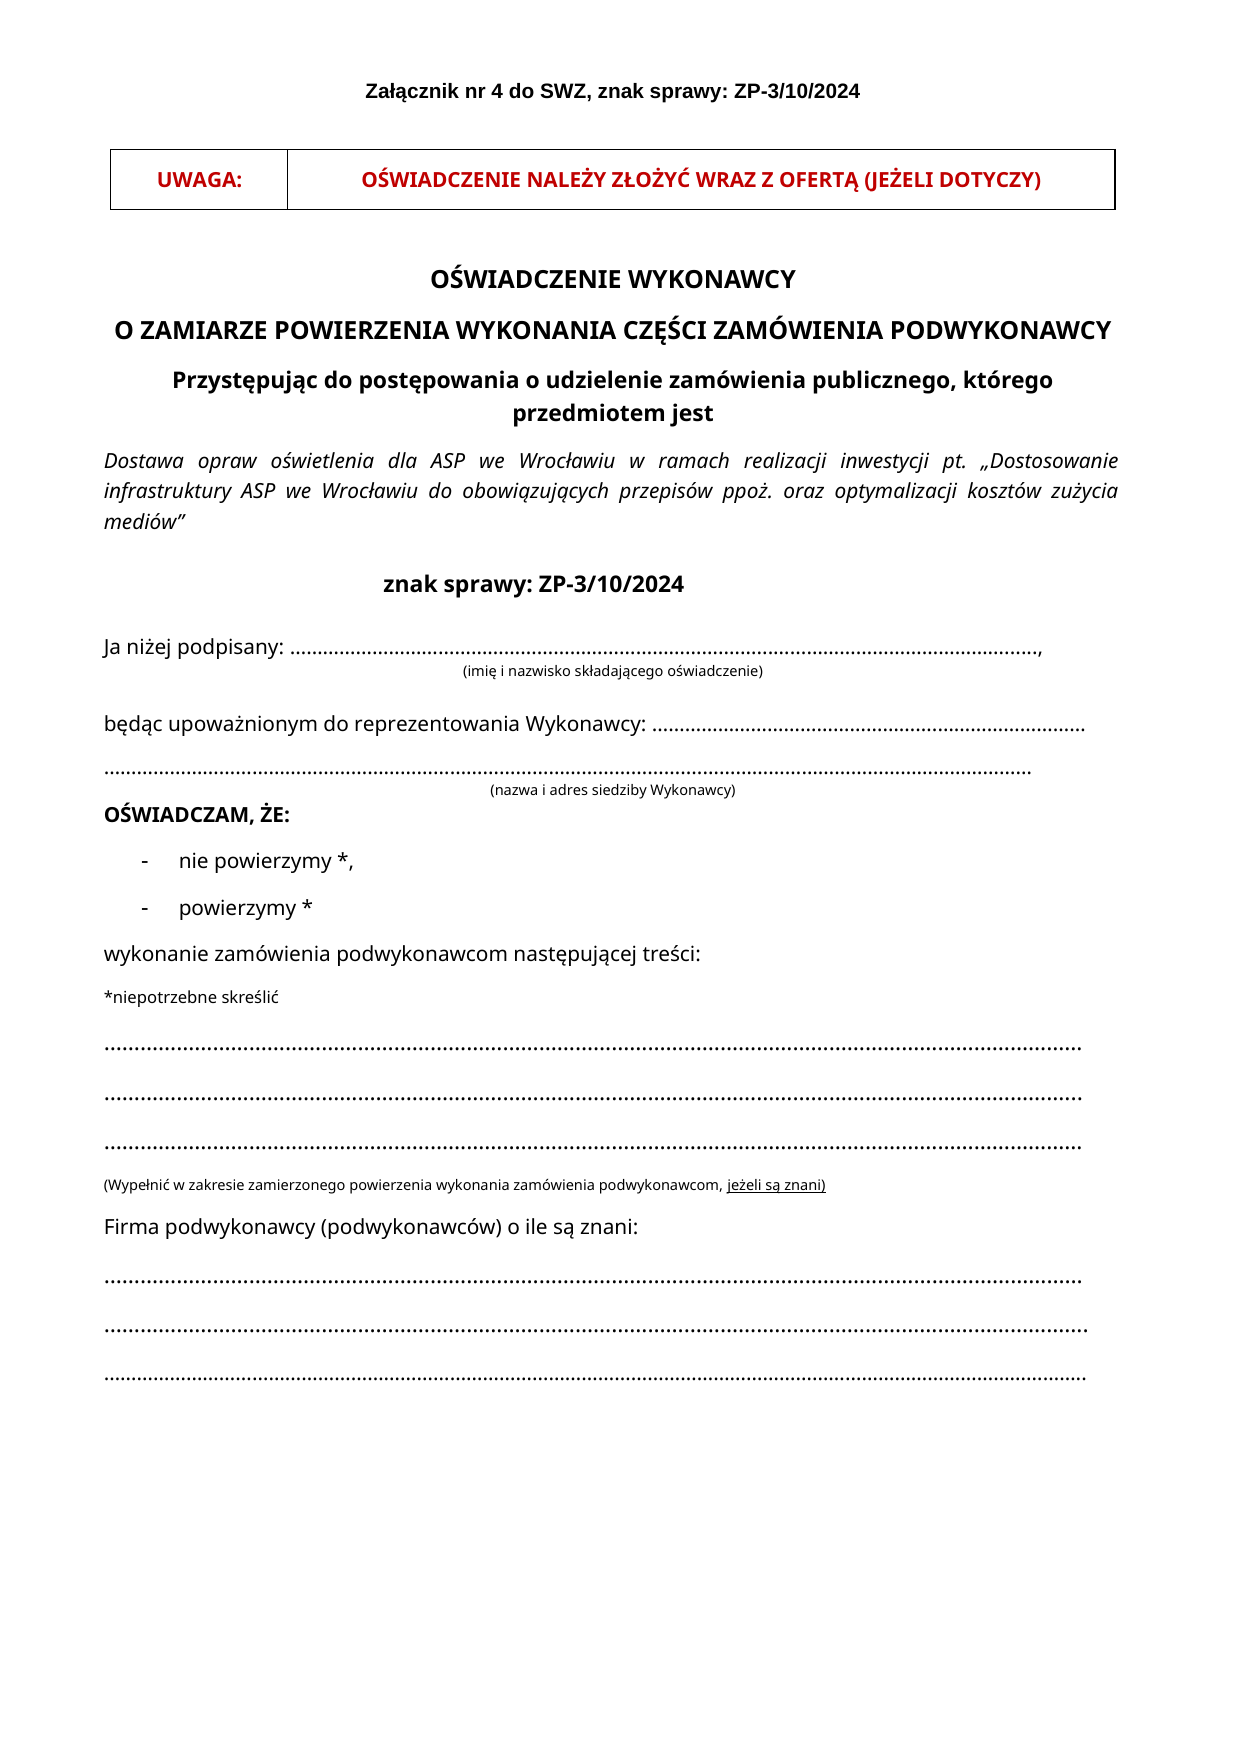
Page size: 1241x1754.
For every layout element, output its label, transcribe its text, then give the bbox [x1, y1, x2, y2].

text OŚWIADCZENIE WYKONAWCY [103, 262, 1122, 296]
text znak sprawy: ZP-3/10/2024 [103, 568, 1122, 599]
text ………………………………………………………………………………………………………………………………………………. [103, 1308, 1122, 1339]
text Firma podwykonawcy (podwykonawców) o ile są znani: [103, 1212, 1122, 1241]
list nie powierzymy *, [141, 847, 1122, 875]
text Ja niżej podpisany: …………………………………………………………………….……...…...………………………………......, [103, 632, 1122, 661]
table_header UWAGA: [111, 150, 287, 209]
text ……………………………………………………………………………………………………………………………………………… [103, 1125, 1122, 1157]
text *niepotrzebne skreślić [103, 986, 1122, 1009]
text ……………………………………………………………………………………………....…………………………………………………… [103, 752, 1122, 780]
text Dostawa opraw oświetlenia dla ASP we Wrocławiu w ramach realizacji inwestycji pt. „Dostosowanie infrastruktury ASP we Wrocławiu do obowiązujących przepisów ppoż. oraz optymalizacji kosztów zużycia mediów” [103, 446, 1122, 566]
text (nazwa i adres siedziby Wykonawcy) [103, 780, 1122, 800]
text OŚWIADCZAM, ŻE: [103, 800, 1122, 828]
text ……………………………………………………………………………………………………………………………………………… [103, 1026, 1122, 1058]
text Przystępując do postępowania o udzielenie zamówienia publicznego, którego przedmiotem jest [103, 364, 1122, 428]
text O ZAMIARZE POWIERZENIA WYKONANIA CZĘŚCI ZAMÓWIENIA PODWYKONAWCY [103, 313, 1122, 347]
table_header OŚWIADCZENIE NALEŻY ZŁOŻYĆ WRAZ Z OFERTĄ (JEŻELI DOTYCZY) [288, 150, 1114, 209]
text wykonanie zamówienia podwykonawcom następującej treści: [103, 939, 1122, 968]
text (Wypełnić w zakresie zamierzonego powierzenia wykonania zamówienia podwykonawcom, jeżeli są znani) [103, 1175, 1122, 1195]
text …………………………………………………………………………………..……………………………………….………………… [103, 1259, 1122, 1290]
text ……………………………………………………………………………………………………………………………………………... [103, 1076, 1122, 1107]
text …………………………………………………………………………………………………………………………………………………………….. [103, 1358, 1122, 1386]
text (imię i nazwisko składającego oświadczenie) [103, 661, 1122, 681]
list powierzymy * [141, 893, 1122, 921]
text będąc upoważnionym do reprezentowania Wykonawcy: …………………………………………….……………………… [103, 709, 1122, 738]
